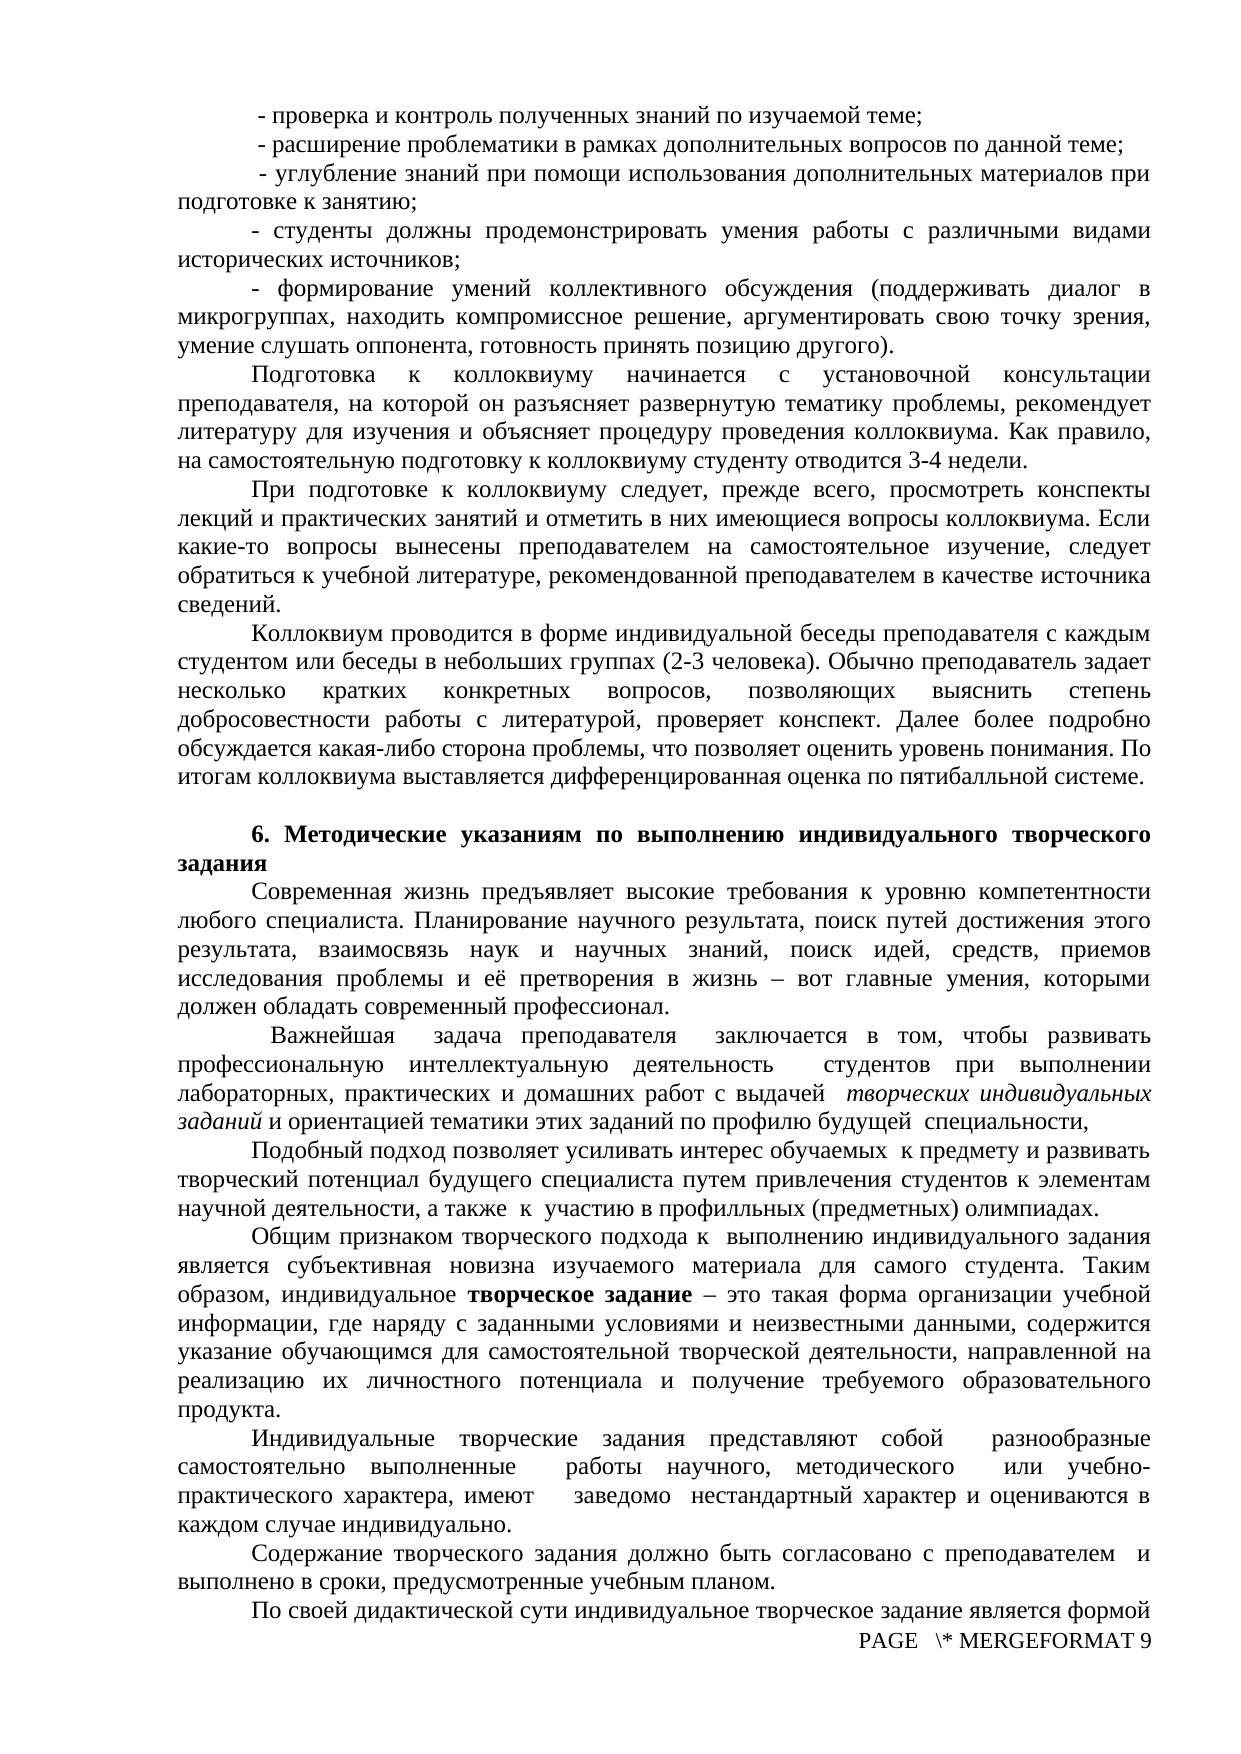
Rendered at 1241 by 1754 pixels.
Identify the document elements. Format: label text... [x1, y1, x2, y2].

text - формирование умений коллективного обсуждения (поддерживать диалог в микрогруппах, находить компромиссное решение, аргументировать свою точку зрения, умение слушать оппонента, готовность принять позицию другого). [177, 273, 1152, 359]
text 6. Методические указаниям по выполнению индивидуального творческого задания [177, 819, 1152, 876]
text - расширение проблематики в рамках дополнительных вопросов по данной теме; [177, 129, 1152, 158]
text Современная жизнь предъявляет высокие требования к уровню компетентности любого специалиста. Планирование научного результата, поиск путей достижения этого результата, взаимосвязь наук и научных знаний, поиск идей, средств, приемов исследования проблемы и её претворения в жизнь – вот главные умения, которыми должен обладать современный профессионал. [177, 876, 1152, 1020]
text - студенты должны продемонстрировать умения работы с различными видами исторических источников; [177, 215, 1152, 273]
text Подобный подход позволяет усиливать интерес обучаемых к предмету и развивать творческий потенциал будущего специалиста путем привлечения студентов к элементам научной деятельности, а также к участию в профилльных (предметных) олимпиадах. [177, 1135, 1152, 1221]
text Содержание творческого задания должно быть согласовано с преподавателем и выполнено в сроки, предусмотренные учебным планом. [177, 1538, 1152, 1595]
text Важнейшая задача преподавателя заключается в том, чтобы развивать профессиональную интеллектуальную деятельность студентов при выполнении лабораторных, практических и домашних работ с выдачей творческих индивидуальных заданий и ориентацией тематики этих заданий по профилю будущей специальности, [177, 1020, 1152, 1135]
text - углубление знаний при помощи использования дополнительных материалов при подготовке к занятию; [177, 158, 1152, 215]
text - проверка и контроль полученных знаний по изучаемой теме; [177, 100, 1152, 129]
text Общим признаком творческого подхода к выполнению индивидуального задания является субъективная новизна изучаемого материала для самого студента. Таким образом, индивидуальное творческое задание – это такая форма организации учебной информации, где наряду с заданными условиями и неизвестными данными, содержится указание обучающимся для самостоятельной творческой деятельности, направленной на реализацию их личностного потенциала и получение требуемого образовательного продукта. [177, 1221, 1152, 1423]
text При подготовке к коллоквиуму следует, прежде всего, просмотреть конспекты лекций и практических занятий и отметить в них имеющиеся вопросы коллоквиума. Если какие-то вопросы вынесены преподавателем на самостоятельное изучение, следует обратиться к учебной литературе, рекомендованной преподавателем в качестве источника сведений. [177, 474, 1152, 618]
text Коллоквиум проводится в форме индивидуальной беседы преподавателя с каждым студентом или беседы в небольших группах (2-3 человека). Обычно преподаватель задает несколько кратких конкретных вопросов, позволяющих выяснить степень добросовестности работы с литературой, проверяет конспект. Далее более подробно обсуждается какая-либо сторона проблемы, что позволяет оценить уровень понимания. По итогам коллоквиума выставляется дифференцированная оценка по пятибалльной системе. [177, 618, 1152, 790]
text Подготовка к коллоквиуму начинается с установочной консультации преподавателя, на которой он разъясняет развернутую тематику проблемы, рекомендует литературу для изучения и объясняет процедуру проведения коллоквиума. Как правило, на самостоятельную подготовку к коллоквиуму студенту отводится 3-4 недели. [177, 359, 1152, 474]
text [177, 1595, 1152, 1624]
text Индивидуальные творческие задания представляют собой разнообразные самостоятельно выполненные работы научного, методического или учебно-практического характера, имеют заведомо нестандартный характер и оцениваются в каждом случае индивидуально. [177, 1423, 1152, 1538]
